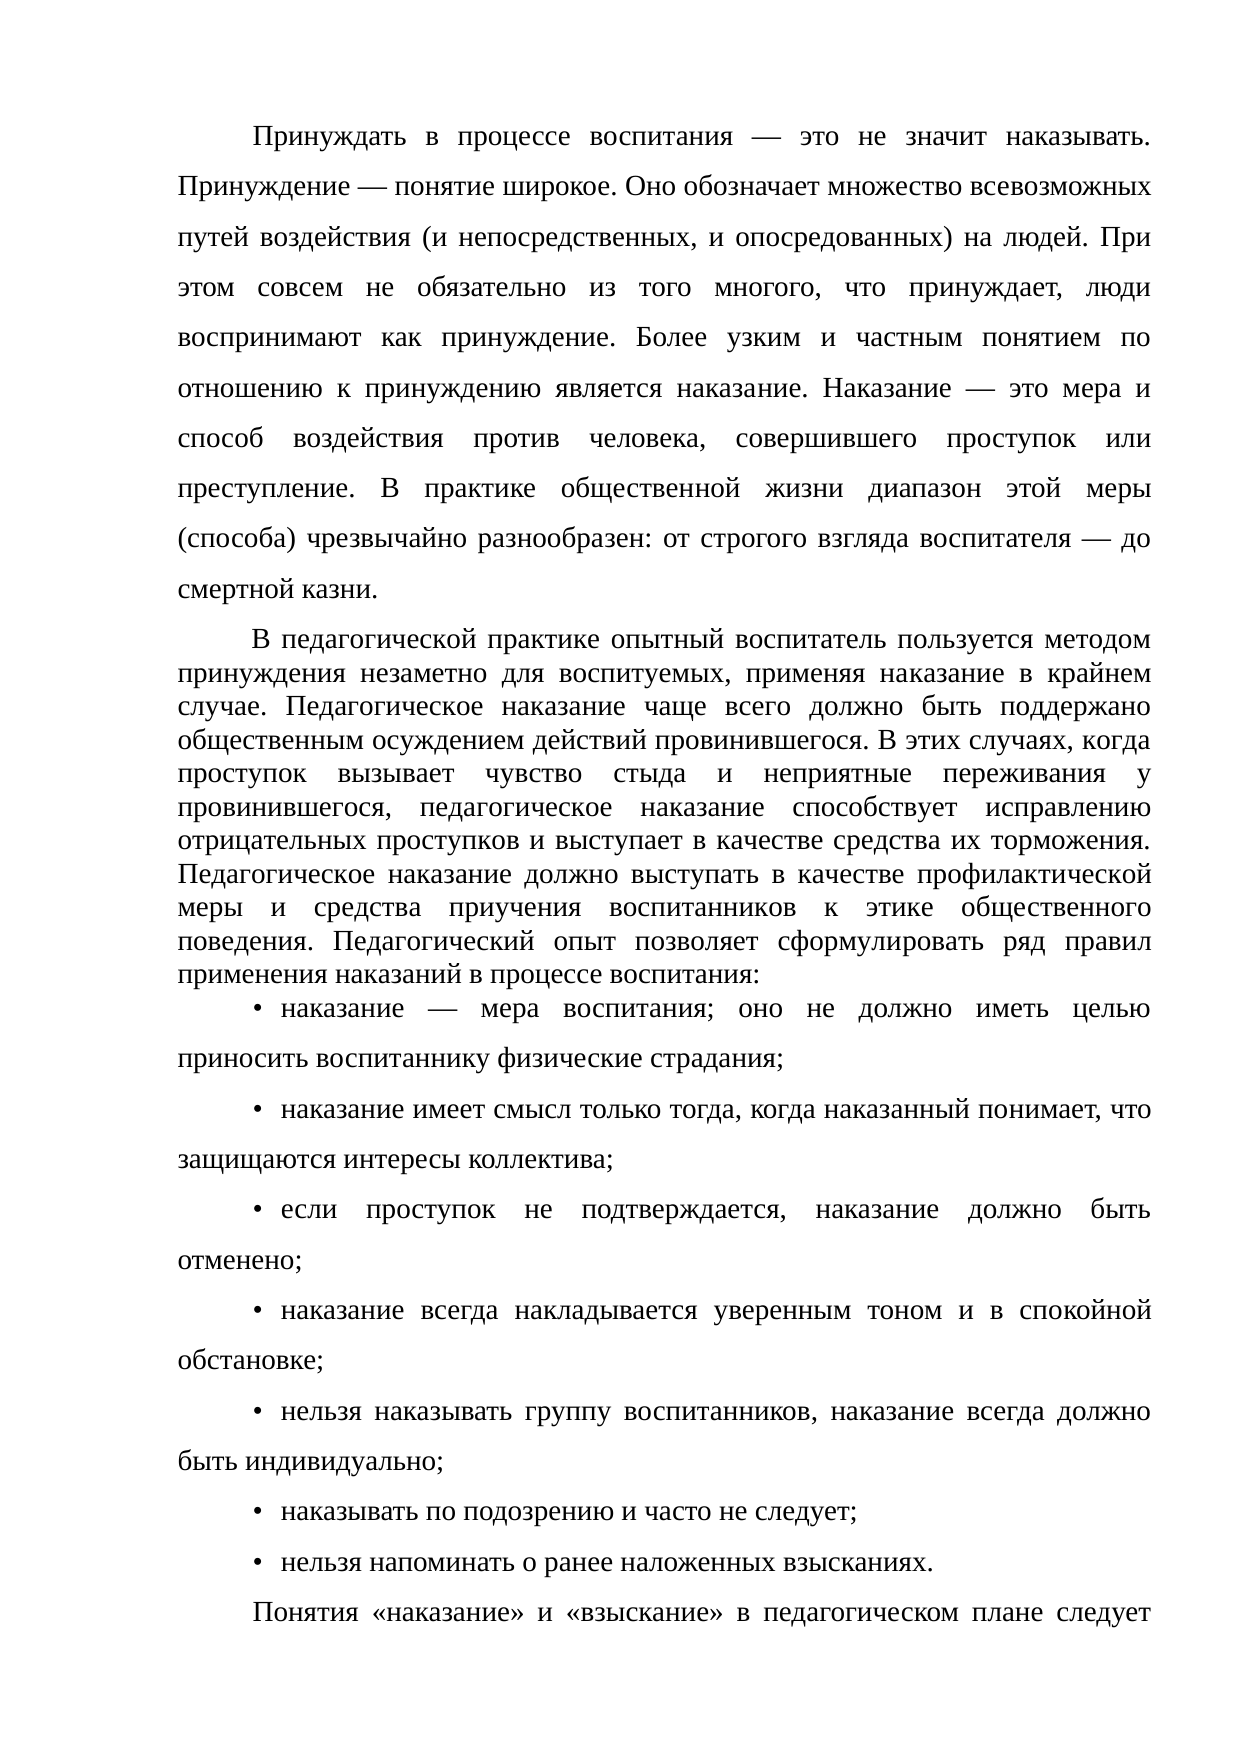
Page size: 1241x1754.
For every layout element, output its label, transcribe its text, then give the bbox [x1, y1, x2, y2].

text • нельзя напоминать о ранее наложенных взысканиях. [177, 1544, 1152, 1577]
text • наказание имеет смысл только тогда, когда наказанный понимает, что защищаются интересы коллектива; [177, 1091, 1152, 1175]
text • наказание — мера воспитания; оно не должно иметь целью приносить воспитаннику физические страдания; [177, 990, 1152, 1074]
text • нельзя наказывать группу воспитанников, наказание всегда должно быть индивидуально; [177, 1393, 1152, 1477]
text • если проступок не подтверждается, наказание должно быть отменено; [177, 1191, 1152, 1275]
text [177, 1594, 1152, 1627]
text Принуждать в процессе воспитания — это не значит наказывать. Принуждение — понятие широкое. Оно обозначает множество всевозможных путей воздействия (и непосредственных, и опосредованных) на людей. При этом совсем не обязательно из того многого, что принуждает, люди воспринимают как принуждение. Более узким и частным понятием по отношению к принуждению является наказание. Наказание — это мера и способ воздействия против человека, совершившего проступок или преступление. В практике общественной жизни диапазон этой меры (способа) чрезвычайно разнообразен: от строгого взгляда воспитателя — до смертной казни. [177, 118, 1152, 604]
text • наказание всегда накладывается уверенным тоном и в спокойной обстановке; [177, 1292, 1152, 1376]
text • наказывать по подозрению и часто не следует; [177, 1493, 1152, 1527]
text В педагогической практике опытный воспитатель пользуется методом принуждения незаметно для воспитуемых, применяя наказание в крайнем случае. Педагогическое наказание чаще всего должно быть поддержано общественным осуждением действий провинившегося. В этих случаях, когда проступок вызывает чувство стыда и неприятные переживания у провинившегося, педагогическое наказание способствует исправлению отрицательных проступков и выступает в качестве средства их торможения. Педагогическое наказание должно выступать в качестве профилактической меры и средства приучения воспитанников к этике общественного поведения. Педагогический опыт позволяет сформулировать ряд правил применения наказаний в процессе воспитания: [177, 621, 1152, 990]
